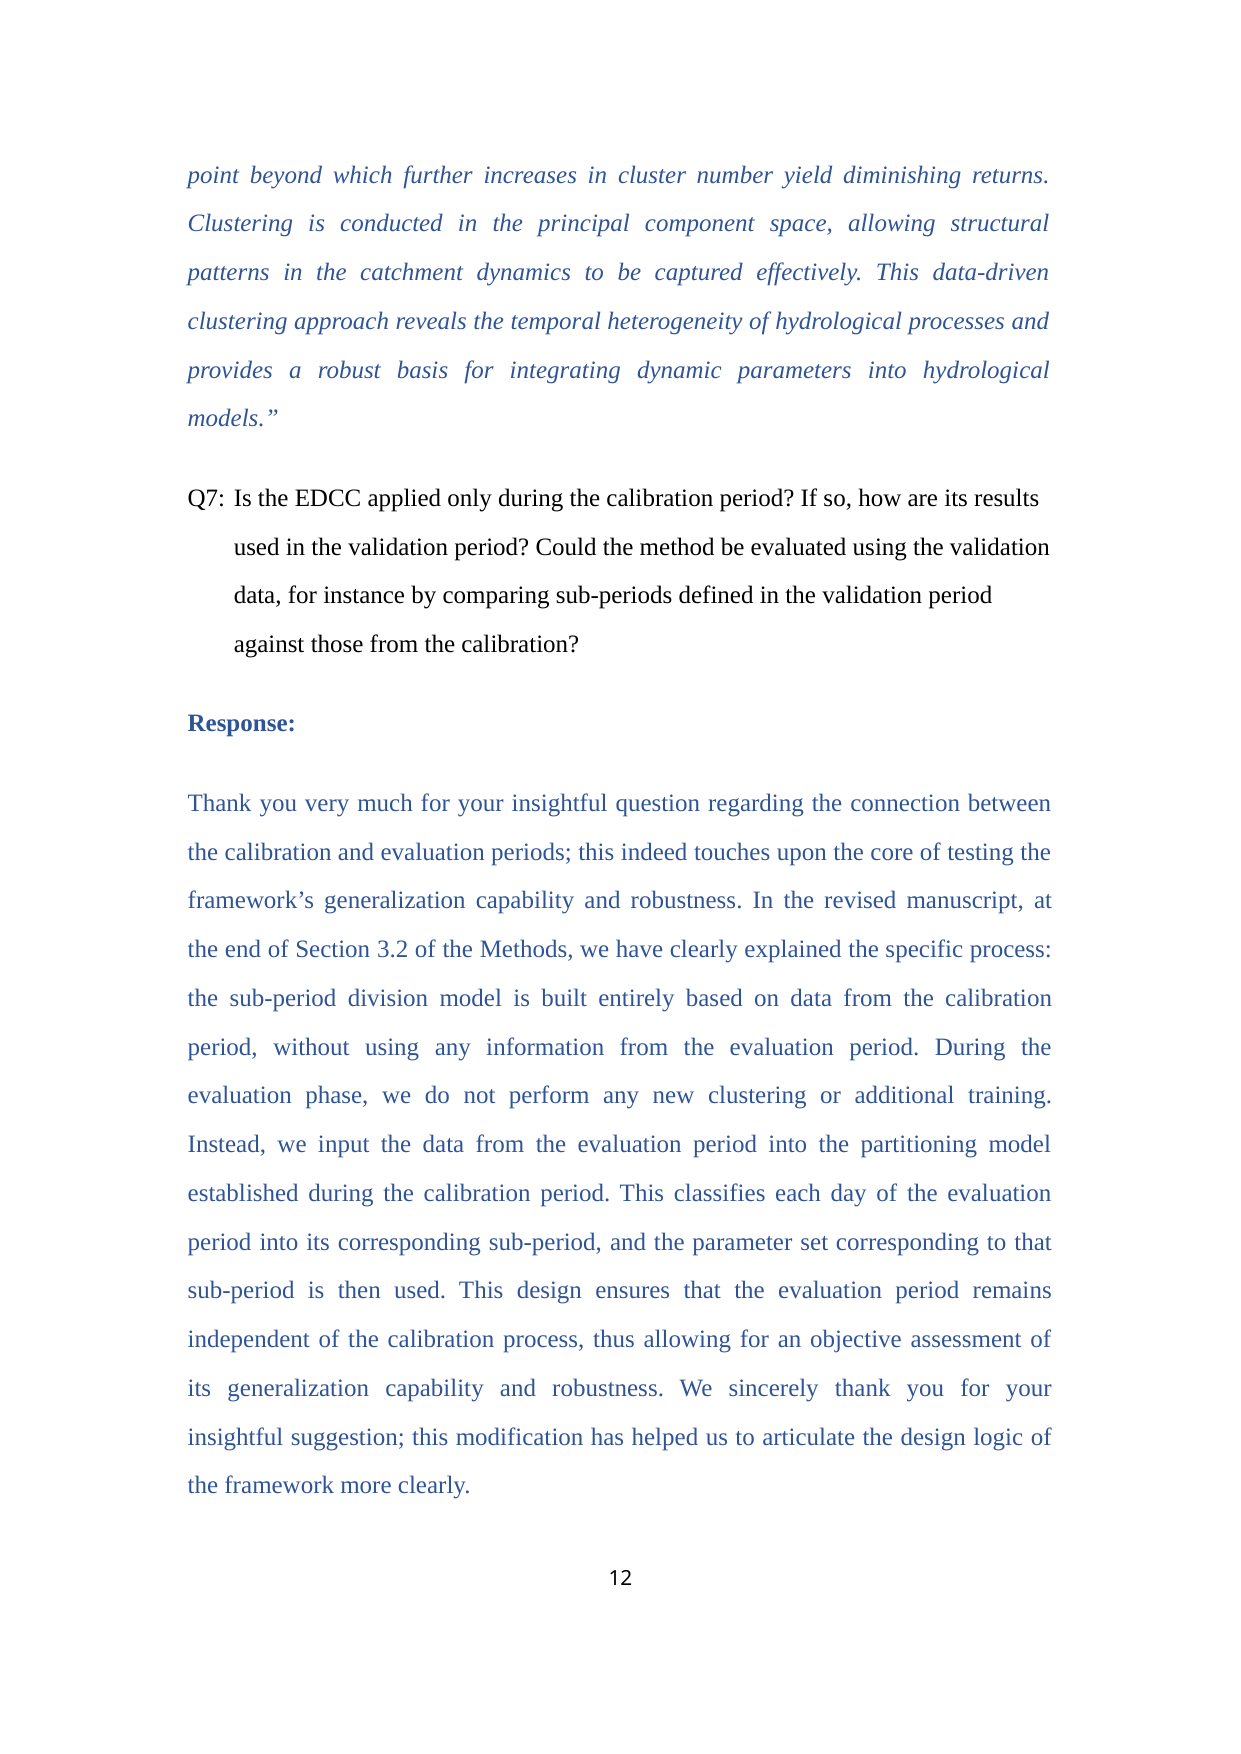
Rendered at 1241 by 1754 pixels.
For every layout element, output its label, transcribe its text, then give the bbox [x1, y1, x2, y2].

subtitle Is the EDCC applied only during the calibration period? If so, how are its results used in the validation period? Could the method be evaluated using the validation data, for instance by comparing sub-periods defined in the validation period against those from the calibration? [187, 481, 1053, 660]
text Response: [187, 707, 1053, 739]
text Thank you very much for your insightful question regarding the connection between the calibration and evaluation periods; this indeed touches upon the core of testing the framework’s generalization capability and robustness. In the revised manuscript, at the end of Section 3.2 of the Methods, we have clearly explained the specific process: the sub-period division model is built entirely based on data from the calibration period, without using any information from the evaluation period. During the evaluation phase, we do not perform any new clustering or additional training. Instead, we input the data from the evaluation period into the partitioning model established during the calibration period. This classifies each day of the evaluation period into its corresponding sub-period, and the parameter set corresponding to that sub-period is then used. This design ensures that the evaluation period remains independent of the calibration process, thus allowing for an objective assessment of its generalization capability and robustness. We sincerely thank you for your insightful suggestion; this modification has helped us to articulate the design logic of the framework more clearly. [187, 786, 1053, 1501]
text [187, 158, 1053, 434]
